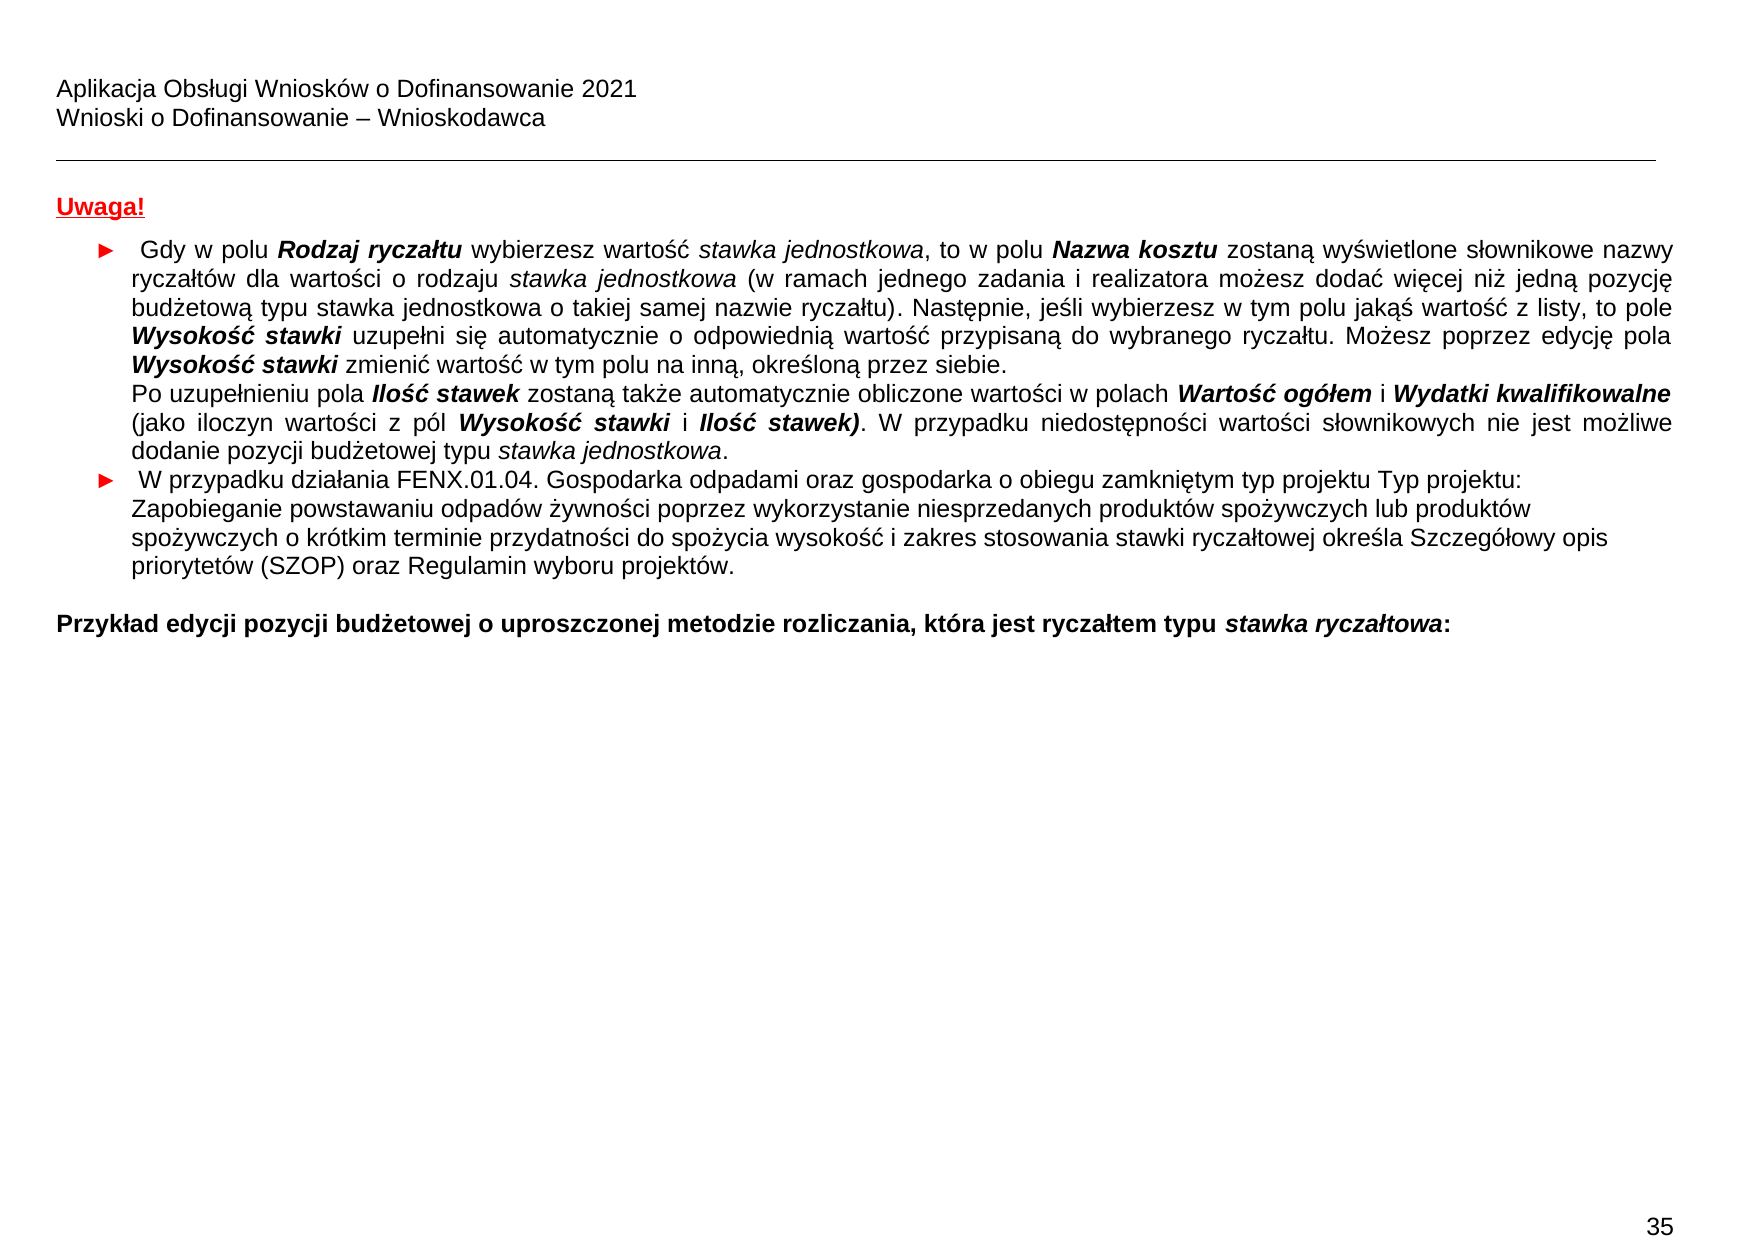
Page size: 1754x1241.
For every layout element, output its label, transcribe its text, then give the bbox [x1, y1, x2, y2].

list Gdy w polu Rodzaj ryczałtu wybierzesz wartość stawka jednostkowa, to w polu Nazwa kosztu zostaną wyświetlone słownikowe nazwy ryczałtów dla wartości o rodzaju stawka jednostkowa (w ramach jednego zadania i realizatora możesz dodać więcej niż jedną pozycję budżetową typu stawka jednostkowa o takiej samej nazwie ryczałtu). Następnie, jeśli wybierzesz w tym polu jakąś wartość z listy, to pole Wysokość stawki uzupełni się automatycznie o odpowiednią wartość przypisaną do wybranego ryczałtu. Możesz poprzez edycję pola Wysokość stawki zmienić wartość w tym polu na inną, określoną przez siebie. [94, 235, 1674, 379]
text Uwaga! [56, 192, 1674, 221]
list W przypadku działania FENX.01.04. Gospodarka odpadami oraz gospodarka o obiegu zamkniętym typ projektu Typ projektu: Zapobieganie powstawaniu odpadów żywności poprzez wykorzystanie niesprzedanych produktów spożywczych lub produktów spożywczych o krótkim terminie przydatności do spożycia wysokość i zakres stosowania stawki ryczałtowej określa Szczegółowy opis priorytetów (SZOP) oraz Regulamin wyboru projektów. [94, 465, 1674, 580]
text Przykład edycji pozycji budżetowej o uproszczonej metodzie rozliczania, która jest ryczałtem typu stawka ryczałtowa: [56, 609, 1674, 638]
text Po uzupełnieniu pola Ilość stawek zostaną także automatycznie obliczone wartości w polach Wartość ogółem i Wydatki kwalifikowalne (jako iloczyn wartości z pól Wysokość stawki i Ilość stawek). W przypadku niedostępności wartości słownikowych nie jest możliwe dodanie pozycji budżetowej typu stawka jednostkowa. [131, 379, 1674, 465]
